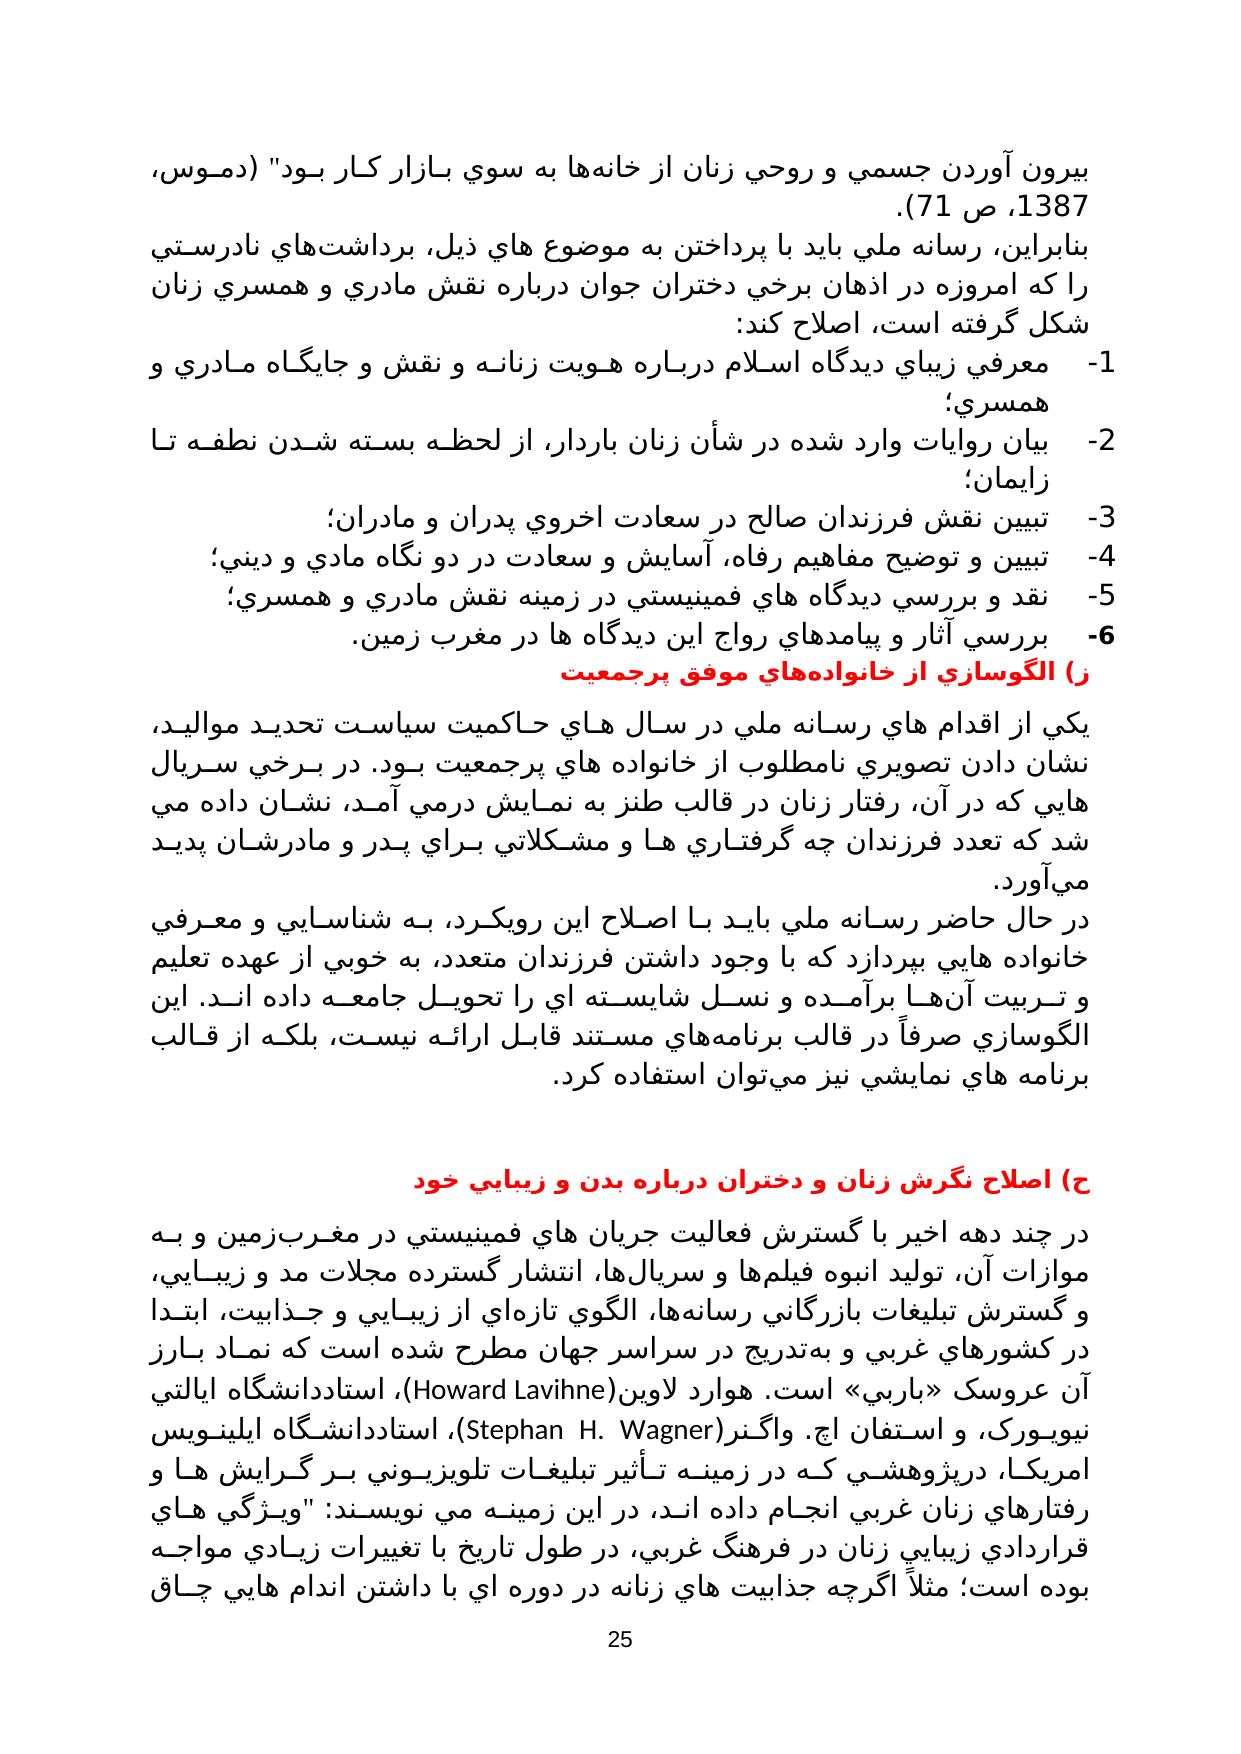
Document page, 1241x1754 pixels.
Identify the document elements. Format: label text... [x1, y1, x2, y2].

list تبيين نقش فرزندان صالح در سعادت اخروي پدران و مادران؛ [150, 501, 1087, 535]
list تبيين و توضيح مفاهيم رفاه، آسايش و سعادت در دو نگاه مادي و ديني؛ [150, 540, 1087, 574]
list بنابراین، رسانه ملي بايد با پرداختن به موضوع هاي ذيل، برداشت‌هاي نادرستي را که امروزه در اذهان برخي دختران جوان درباره نقش مادري و همسري زنان شکل گرفته است، اصلاح کند: [150, 228, 1090, 340]
list بيان روايات وارد شده در شأن زنان باردار، از لحظه بسته شدن نطفه تا زايمان؛ [150, 423, 1087, 496]
list ز) الگوسازي از خانواده‌هاي موفق پرجمعيت [150, 657, 1090, 686]
list نقد و بررسي ديدگاه هاي فمينيستي در زمينه نقش مادري و همسري؛ [150, 579, 1087, 613]
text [150, 1215, 1090, 1603]
list بررسي آثار و پيامدهاي رواج اين ديدگاه ها در مغرب زمين. [150, 618, 1087, 652]
text ح) اصلاح نگرش زنان و دختران درباره بدن و زيبايي خود [150, 1165, 1090, 1194]
text يکي از اقدام هاي رسانه ملي در سال هاي حاکميت سياست تحديد مواليد، نشان دادن تصويري نامطلوب از خانواده هاي پرجمعيت بود. در برخي سريال هايي که در آن، رفتار زنان در قالب طنز به نمايش درمي آمد، نشان داده مي شد که تعدد فرزندان چه گرفتاري ها و مشکلاتي براي پدر و مادرشان پديد مي‌آورد. در حال حاضر رسانه ملي بايد با اصلاح اين رويکرد، به شناسايي و معرفي خانواده هايي بپردازد که با وجود داشتن فرزندان متعدد، به خوبي از عهده تعليم و تربيت آن‌ها برآمده و نسل شايسته اي را تحويل جامعه داده اند. اين الگوسازي صرفاً در قالب برنامه‌هاي مستند قابل ارائه نيست، بلکه از قالب برنامه هاي نمايشي نيز مي‌توان استفاده کرد. [150, 707, 1090, 1091]
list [150, 150, 1090, 223]
list معرفي زيباي ديدگاه اسلام درباره هويت زنانه و نقش و جايگاه مادري و همسري؛ [150, 345, 1087, 418]
